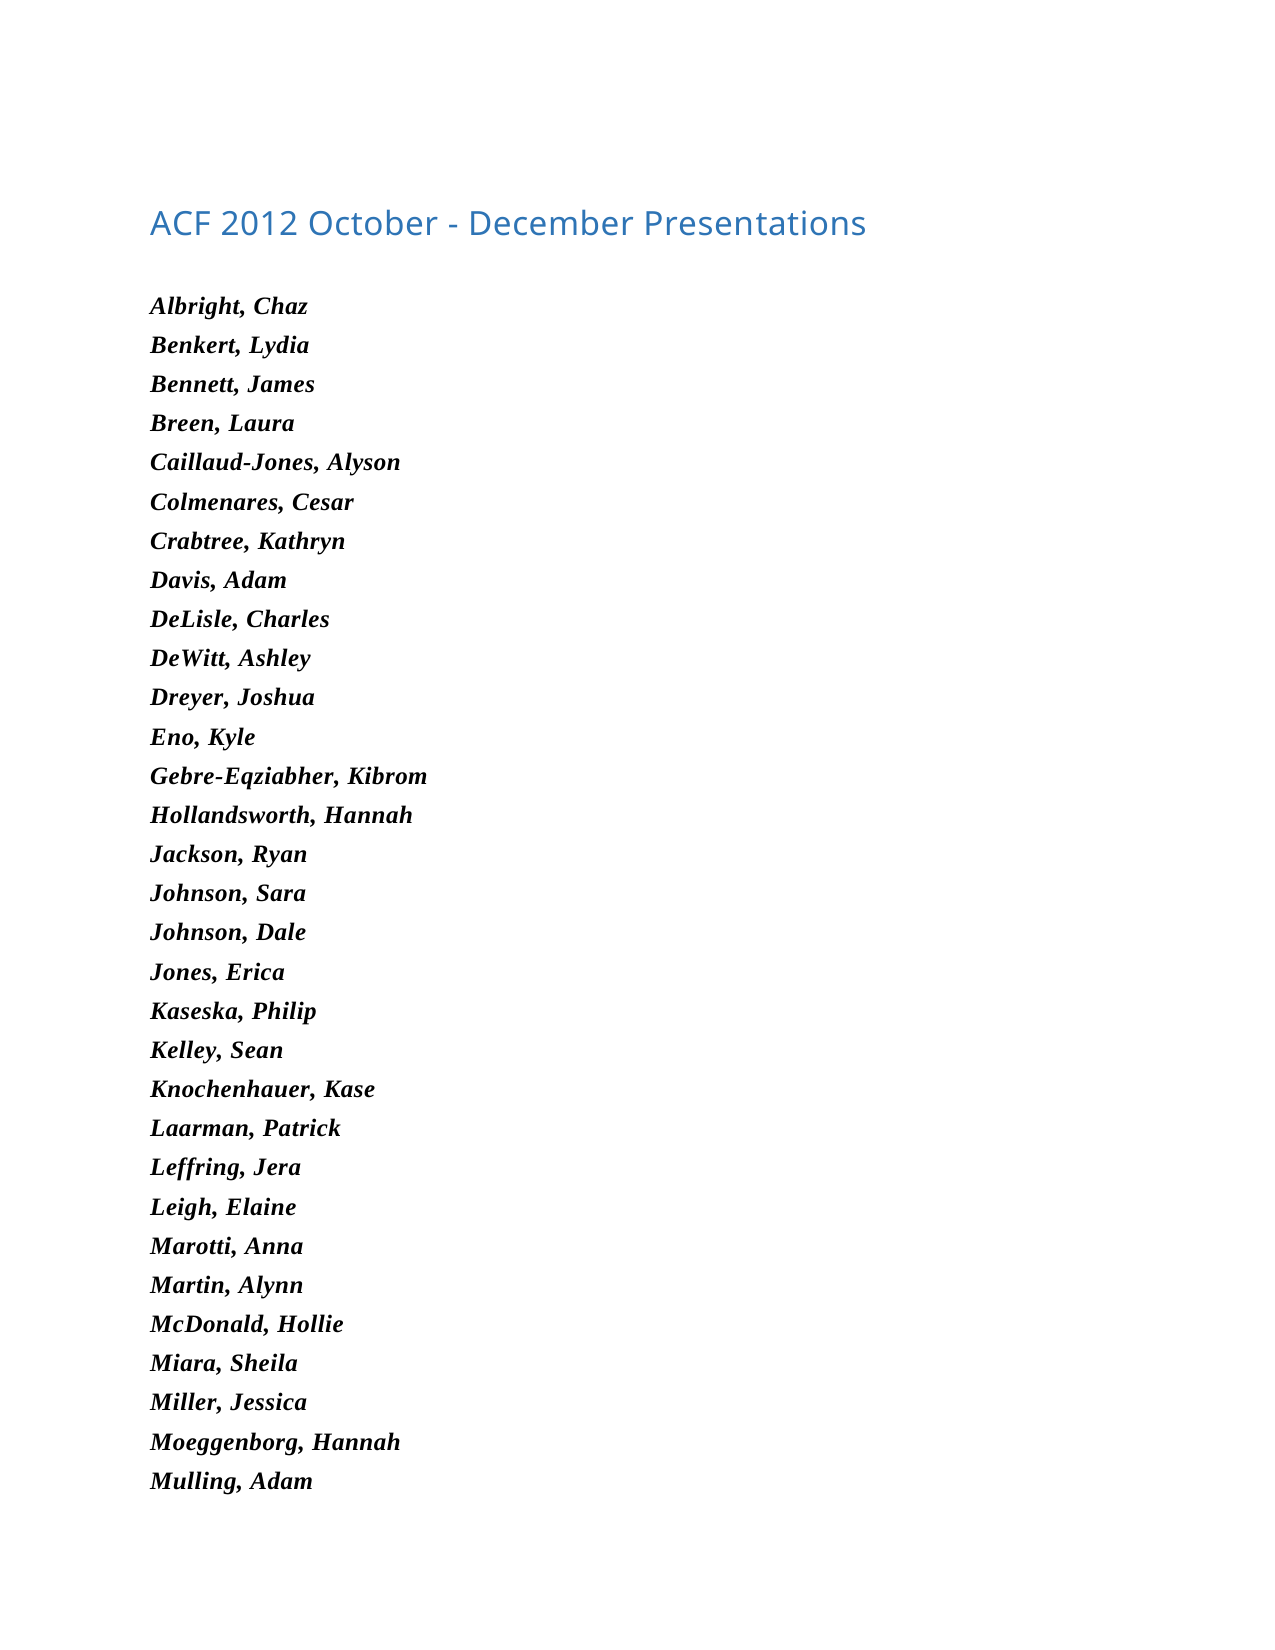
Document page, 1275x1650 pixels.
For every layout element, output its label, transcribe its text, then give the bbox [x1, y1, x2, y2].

text Caillaud-Jones, Alyson 4 [150, 447, 1125, 476]
text Jackson, Ryan 12 [150, 839, 1125, 868]
text Johnson, Sara 13 [150, 878, 1125, 907]
text DeWitt, Ashley 7 [150, 643, 1125, 672]
text Miller, Jessica 24 [150, 1387, 1125, 1416]
text Knochenhauer, Kase 17 [150, 1074, 1125, 1103]
text Bennett, James 2 [150, 369, 1125, 398]
text Miara, Sheila 23 [150, 1348, 1125, 1377]
text Jones, Erica 15 [150, 957, 1125, 985]
text Crabtree, Kathryn 5 [150, 526, 1125, 554]
text Gebre-Eqziabher, Kibrom 10 [150, 761, 1125, 789]
text DeLisle, Charles 7 [150, 604, 1125, 633]
text Mulling, Adam 26 [150, 1466, 1125, 1494]
text Dreyer, Joshua 8 [150, 682, 1125, 711]
text Johnson, Dale 14 [150, 917, 1125, 946]
text ACF 2012 October - December Presentations [150, 200, 1125, 245]
text Marotti, Anna 21 [150, 1231, 1125, 1259]
text Leffring, Jera 19 [150, 1152, 1125, 1181]
text Martin, Alynn 21 [150, 1270, 1125, 1299]
text Eno, Kyle 9 [150, 722, 1125, 750]
text Breen, Laura 3 [150, 408, 1125, 437]
text Colmenares, Cesar 5 [150, 487, 1125, 515]
text McDonald, Hollie 22 [150, 1309, 1125, 1338]
text Moeggenborg, Hannah 25 [150, 1427, 1125, 1455]
text Hollandsworth, Hannah 11 [150, 800, 1125, 829]
text Laarman, Patrick 18 [150, 1113, 1125, 1142]
text Benkert, Lydia 1 [150, 330, 1125, 359]
text Kaseska, Philip 16 [150, 996, 1125, 1024]
text Kelley, Sean 16 [150, 1035, 1125, 1064]
text Davis, Adam 6 [150, 565, 1125, 594]
text Leigh, Elaine 20 [150, 1192, 1125, 1220]
text Albright, Chaz 1 [150, 291, 1125, 319]
